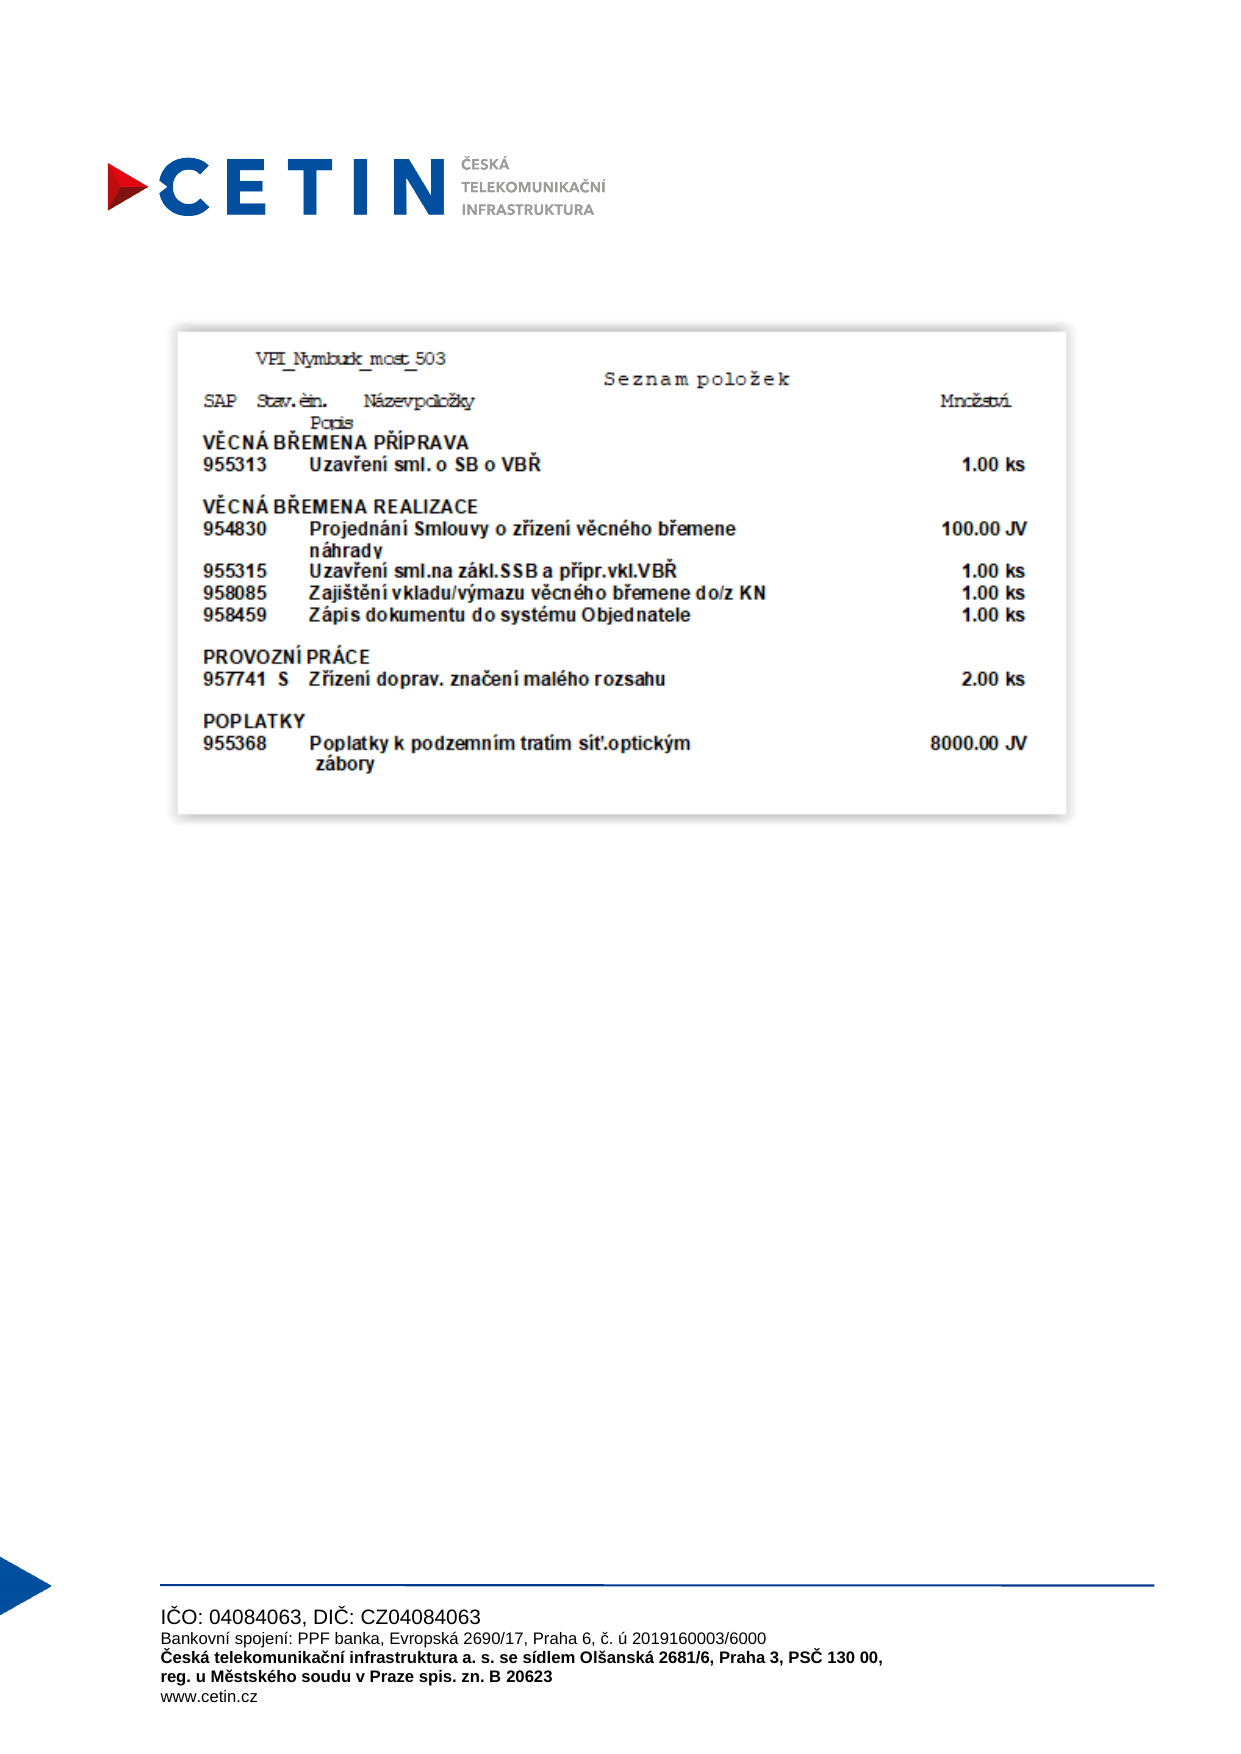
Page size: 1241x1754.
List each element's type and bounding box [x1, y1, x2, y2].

picture [107, 156, 606, 216]
picture [164, 318, 1079, 827]
picture [0, 1556, 52, 1616]
